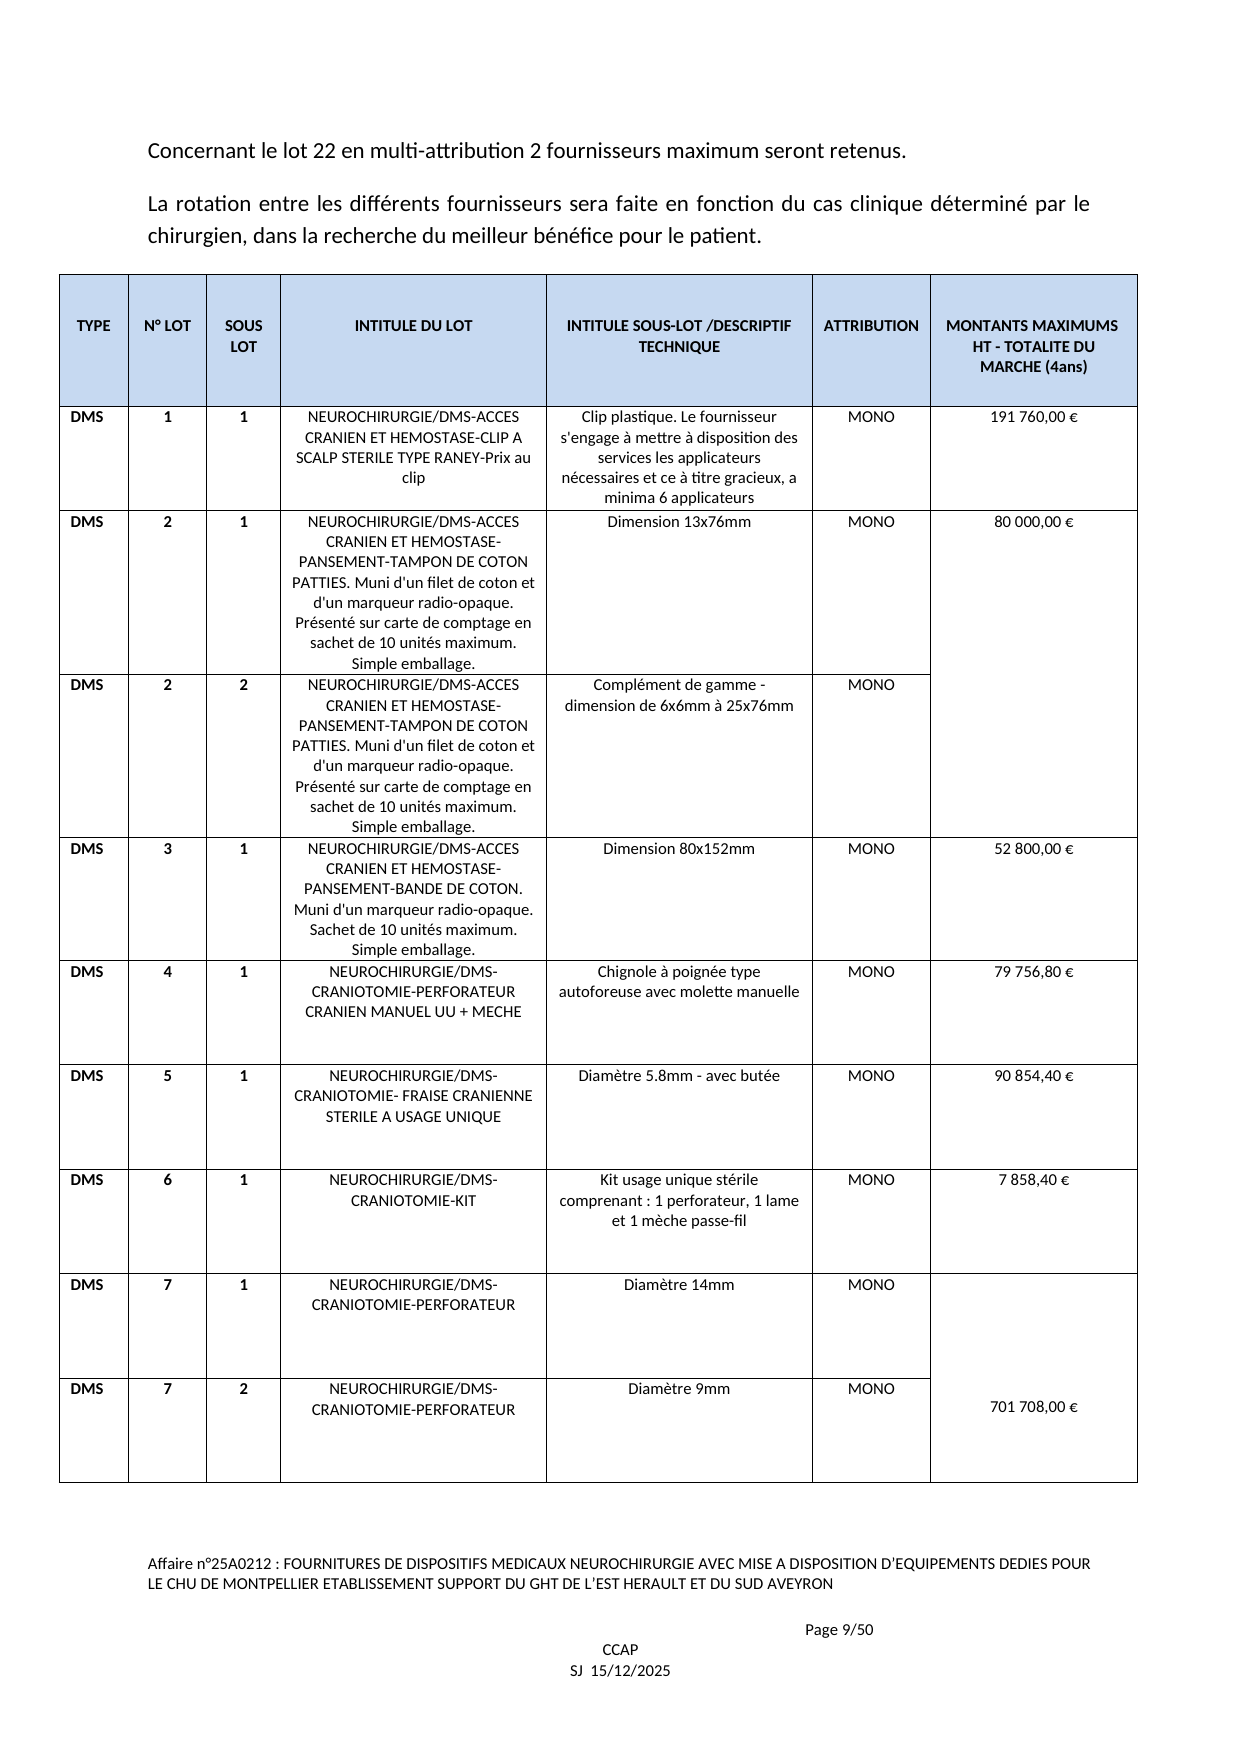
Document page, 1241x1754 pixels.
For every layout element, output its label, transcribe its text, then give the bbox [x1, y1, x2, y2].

table_cell MONO [813, 1379, 930, 1482]
table_cell DMS [60, 1379, 128, 1482]
table_cell MONO [813, 675, 930, 837]
table_header SOUS LOT [207, 275, 280, 406]
table_cell 4 [129, 961, 206, 1064]
table_cell MONO [813, 1170, 930, 1273]
table_cell DMS [60, 1170, 128, 1273]
table_cell 2 [207, 1379, 280, 1482]
table_cell 7 [129, 1379, 206, 1482]
table_cell Chignole à poignée type autoforeuse avec molette manuelle [547, 961, 812, 1064]
table_cell Kit usage unique stérile comprenant : 1 perforateur, 1 lame et 1 mèche passe-fil [547, 1170, 812, 1273]
table_header ATTRIBUTION [813, 275, 930, 406]
table_cell DMS [60, 675, 128, 837]
table_cell 90 854,40 € [931, 1065, 1137, 1169]
table_cell 79 756,80 € [931, 961, 1137, 1064]
table_cell MONO [813, 511, 930, 673]
table_cell 7 [129, 1274, 206, 1377]
table_cell 2 [207, 675, 280, 837]
table_cell DMS [60, 511, 128, 673]
text La rotation entre les différents fournisseurs sera faite en fonction du cas clinique déterminé par le chirurgien, dans la recherche du meilleur bénéfice pour le patient. [148, 189, 1093, 249]
table_cell 1 [207, 1170, 280, 1273]
table_cell DMS [60, 961, 128, 1064]
table_cell 6 [129, 1170, 206, 1273]
table_cell NEUROCHIRURGIE/DMS-ACCES CRANIEN ET HEMOSTASE-PANSEMENT-BANDE DE COTON. Muni d'un marqueur radio-opaque. Sachet de 10 unités maximum. Simple emballage. [281, 838, 546, 960]
table_cell DMS [60, 1274, 128, 1377]
table_cell 5 [129, 1065, 206, 1169]
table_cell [281, 1274, 546, 1377]
table_cell NEUROCHIRURGIE/DMS-CRANIOTOMIE-PERFORATEUR CRANIEN MANUEL UU + MECHE [281, 961, 546, 1064]
table_cell 1 [207, 838, 280, 960]
table_cell NEUROCHIRURGIE/DMS-ACCES CRANIEN ET HEMOSTASE-CLIP A SCALP STERILE TYPE RANEY-Prix au clip [281, 407, 546, 510]
table_header TYPE [60, 275, 128, 406]
table_cell MONO [813, 407, 930, 510]
table_cell Clip plastique. Le fournisseur s'engage à mettre à disposition des services les applicateurs nécessaires et ce à titre gracieux, a minima 6 applicateurs [547, 407, 812, 510]
table_cell 3 [129, 838, 206, 960]
table_cell MONO [813, 961, 930, 1064]
table_cell MONO [813, 838, 930, 960]
table_cell 52 800,00 € [931, 838, 1137, 960]
table_cell DMS [60, 838, 128, 960]
table_cell DMS [60, 1065, 128, 1169]
table_cell 7 858,40 € [931, 1170, 1137, 1273]
table_cell Dimension 80x152mm [547, 838, 812, 960]
table_cell Dimension 13x76mm [547, 511, 812, 673]
table_cell 1 [207, 961, 280, 1064]
table_cell Diamètre 5.8mm - avec butée [547, 1065, 812, 1169]
table_cell NEUROCHIRURGIE/DMS-CRANIOTOMIE-KIT [281, 1170, 546, 1273]
text Concernant le lot 22 en multi-attribution 2 fournisseurs maximum seront retenus. [148, 136, 1093, 164]
table_cell NEUROCHIRURGIE/DMS-CRANIOTOMIE- FRAISE CRANIENNE STERILE A USAGE UNIQUE [281, 1065, 546, 1169]
table_cell 2 [129, 511, 206, 673]
table_cell 1 [207, 511, 280, 673]
table_cell 1 [207, 407, 280, 510]
table_cell Diamètre 14mm [547, 1274, 812, 1377]
table_cell 1 [207, 1274, 280, 1377]
table_cell 2 [129, 675, 206, 837]
table_cell Diamètre 9mm [547, 1379, 812, 1482]
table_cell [281, 1379, 546, 1482]
table_cell NEUROCHIRURGIE/DMS-ACCES CRANIEN ET HEMOSTASE-PANSEMENT-TAMPON DE COTON PATTIES. Muni d'un filet de coton et d'un marqueur radio-opaque. Présenté sur carte de comptage en sachet de 10 unités maximum. Simple emballage. [281, 511, 546, 673]
table_cell 701 708,00 € [931, 1274, 1137, 1482]
table_cell 191 760,00 € [931, 407, 1137, 510]
table_cell 80 000,00 € [931, 511, 1137, 837]
table_cell 1 [129, 407, 206, 510]
table_cell Complément de gamme - dimension de 6x6mm à 25x76mm [547, 675, 812, 837]
table_cell DMS [60, 407, 128, 510]
table_cell NEUROCHIRURGIE/DMS-ACCES CRANIEN ET HEMOSTASE-PANSEMENT-TAMPON DE COTON PATTIES. Muni d'un filet de coton et d'un marqueur radio-opaque. Présenté sur carte de comptage en sachet de 10 unités maximum. Simple emballage. [281, 675, 546, 837]
table_header MONTANTS MAXIMUMS HT - TOTALITE DU MARCHE (4ans) [931, 275, 1137, 406]
table_header INTITULE DU LOT [281, 275, 546, 406]
table_cell MONO [813, 1274, 930, 1377]
table_cell 1 [207, 1065, 280, 1169]
table_header N° LOT [129, 275, 206, 406]
table_header INTITULE SOUS-LOT /DESCRIPTIF TECHNIQUE [547, 275, 812, 406]
table_cell MONO [813, 1065, 930, 1169]
